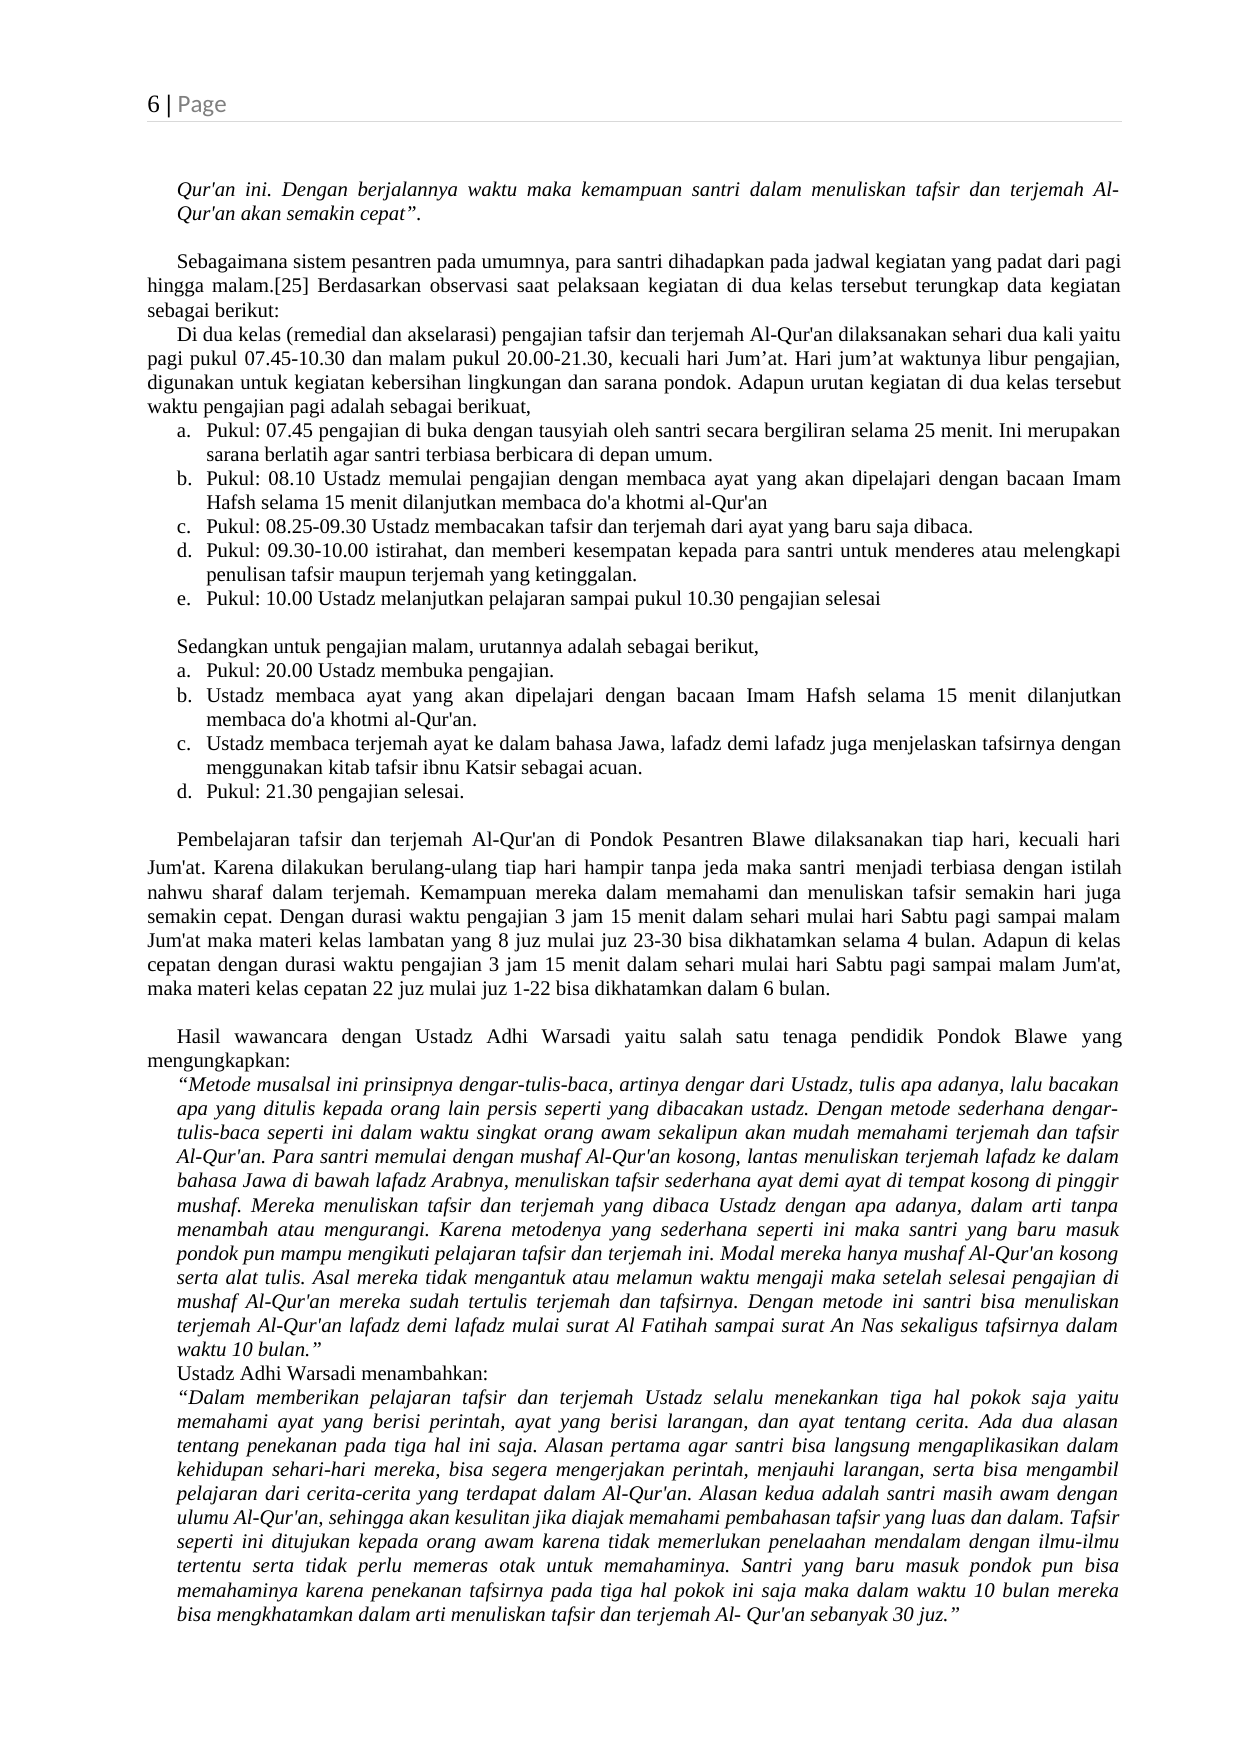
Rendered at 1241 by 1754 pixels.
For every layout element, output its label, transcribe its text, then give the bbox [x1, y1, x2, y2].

text a. Pukul: 20.00 Ustadz membuka pengajian. [177, 658, 1122, 682]
text Ustadz Adhi Warsadi menambahkan: [147, 1361, 1122, 1385]
text c. Ustadz membaca terjemah ayat ke dalam bahasa Jawa, lafadz demi lafadz juga menjelaskan tafsirnya dengan menggunakan kitab tafsir ibnu Katsir sebagai acuan. [177, 731, 1122, 779]
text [177, 177, 1122, 225]
text “Dalam memberikan pelajaran tafsir dan terjemah Ustadz selalu menekankan tiga hal pokok saja yaitu memahami ayat yang berisi perintah, ayat yang berisi larangan, dan ayat tentang cerita. Ada dua alasan tentang penekanan pada tiga hal ini saja. Alasan pertama agar santri bisa langsung mengaplikasikan dalam kehidupan sehari-hari mereka, bisa segera mengerjakan perintah, menjauhi larangan, serta bisa mengambil pelajaran dari cerita-cerita yang terdapat dalam Al-Qur'an. Alasan kedua adalah santri masih awam dengan ulumu Al-Qur'an, sehingga akan kesulitan jika diajak memahami pembahasan tafsir yang luas dan dalam. Tafsir seperti ini ditujukan kepada orang awam karena tidak memerlukan penelaahan mendalam dengan ilmu-ilmu tertentu serta tidak perlu memeras otak untuk memahaminya. Santri yang baru masuk pondok pun bisa memahaminya karena penekanan tafsirnya pada tiga hal pokok ini saja maka dalam waktu 10 bulan mereka bisa mengkhatamkan dalam arti menuliskan tafsir dan terjemah Al- Qur'an sebanyak 30 juz.” [177, 1385, 1122, 1626]
text b. Pukul: 08.10 Ustadz memulai pengajian dengan membaca ayat yang akan dipelajari dengan bacaan Imam Hafsh selama 15 menit dilanjutkan membaca do'a khotmi al-Qur'an [177, 466, 1122, 514]
text Hasil wawancara dengan Ustadz Adhi Warsadi yaitu salah satu tenaga pendidik Pondok Blawe yang mengungkapkan: [147, 1024, 1122, 1072]
text Sebagaimana sistem pesantren pada umumnya, para santri dihadapkan pada jadwal kegiatan yang padat dari pagi hingga malam.[25] Berdasarkan observasi saat pelaksaan kegiatan di dua kelas tersebut terungkap data kegiatan sebagai berikut: [147, 249, 1122, 322]
text b. Ustadz membaca ayat yang akan dipelajari dengan bacaan Imam Hafsh selama 15 menit dilanjutkan membaca do'a khotmi al-Qur'an. [177, 682, 1122, 731]
text c. Pukul: 08.25-09.30 Ustadz membacakan tafsir dan terjemah dari ayat yang baru saja dibaca. [177, 514, 1122, 538]
text Sedangkan untuk pengajian malam, urutannya adalah sebagai berikut, [147, 634, 1122, 658]
text “Metode musalsal ini prinsipnya dengar-tulis-baca, artinya dengar dari Ustadz, tulis apa adanya, lalu bacakan apa yang ditulis kepada orang lain persis seperti yang dibacakan ustadz. Dengan metode sederhana dengar-tulis-baca seperti ini dalam waktu singkat orang awam sekalipun akan mudah memahami terjemah dan tafsir Al-Qur'an. Para santri memulai dengan mushaf Al-Qur'an kosong, lantas menuliskan terjemah lafadz ke dalam bahasa Jawa di bawah lafadz Arabnya, menuliskan tafsir sederhana ayat demi ayat di tempat kosong di pinggir mushaf. Mereka menuliskan tafsir dan terjemah yang dibaca Ustadz dengan apa adanya, dalam arti tanpa menambah atau mengurangi. Karena metodenya yang sederhana seperti ini maka santri yang baru masuk pondok pun mampu mengikuti pelajaran tafsir dan terjemah ini. Modal mereka hanya mushaf Al-Qur'an kosong serta alat tulis. Asal mereka tidak mengantuk atau melamun waktu mengaji maka setelah selesai pengajian di mushaf Al-Qur'an mereka sudah tertulis terjemah dan tafsirnya. Dengan metode ini santri bisa menuliskan terjemah Al-Qur'an lafadz demi lafadz mulai surat Al Fatihah sampai surat An Nas sekaligus tafsirnya dalam waktu 10 bulan.” [177, 1072, 1122, 1361]
text d. Pukul: 21.30 pengajian selesai. [177, 779, 1122, 803]
text d. Pukul: 09.30-10.00 istirahat, dan memberi kesempatan kepada para santri untuk menderes atau melengkapi penulisan tafsir maupun terjemah yang ketinggalan. [177, 538, 1122, 586]
text Pembelajaran tafsir dan terjemah Al-Qur'an di Pondok Pesantren Blawe dilaksanakan tiap hari, kecuali hari Jum'at. Karena dilakukan berulang-ulang tiap hari hampir tanpa jeda maka santri menjadi terbiasa dengan istilah nahwu sharaf dalam terjemah. Kemampuan mereka dalam memahami dan menuliskan tafsir semakin hari juga semakin cepat. Dengan durasi waktu pengajian 3 jam 15 menit dalam sehari mulai hari Sabtu pagi sampai malam Jum'at maka materi kelas lambatan yang 8 juz mulai juz 23-30 bisa dikhatamkan selama 4 bulan. Adapun di kelas cepatan dengan durasi waktu pengajian 3 jam 15 menit dalam sehari mulai hari Sabtu pagi sampai malam Jum'at, maka materi kelas cepatan 22 juz mulai juz 1-22 bisa dikhatamkan dalam 6 bulan. [147, 827, 1122, 1000]
text a. Pukul: 07.45 pengajian di buka dengan tausyiah oleh santri secara bergiliran selama 25 menit. Ini merupakan sarana berlatih agar santri terbiasa berbicara di depan umum. [177, 418, 1122, 466]
text Di dua kelas (remedial dan akselarasi) pengajian tafsir dan terjemah Al-Qur'an dilaksanakan sehari dua kali yaitu pagi pukul 07.45-10.30 dan malam pukul 20.00-21.30, kecuali hari Jum’at. Hari jum’at waktunya libur pengajian, digunakan untuk kegiatan kebersihan lingkungan dan sarana pondok. Adapun urutan kegiatan di dua kelas tersebut waktu pengajian pagi adalah sebagai berikuat, [147, 322, 1122, 418]
text e. Pukul: 10.00 Ustadz melanjutkan pelajaran sampai pukul 10.30 pengajian selesai [177, 586, 1122, 610]
